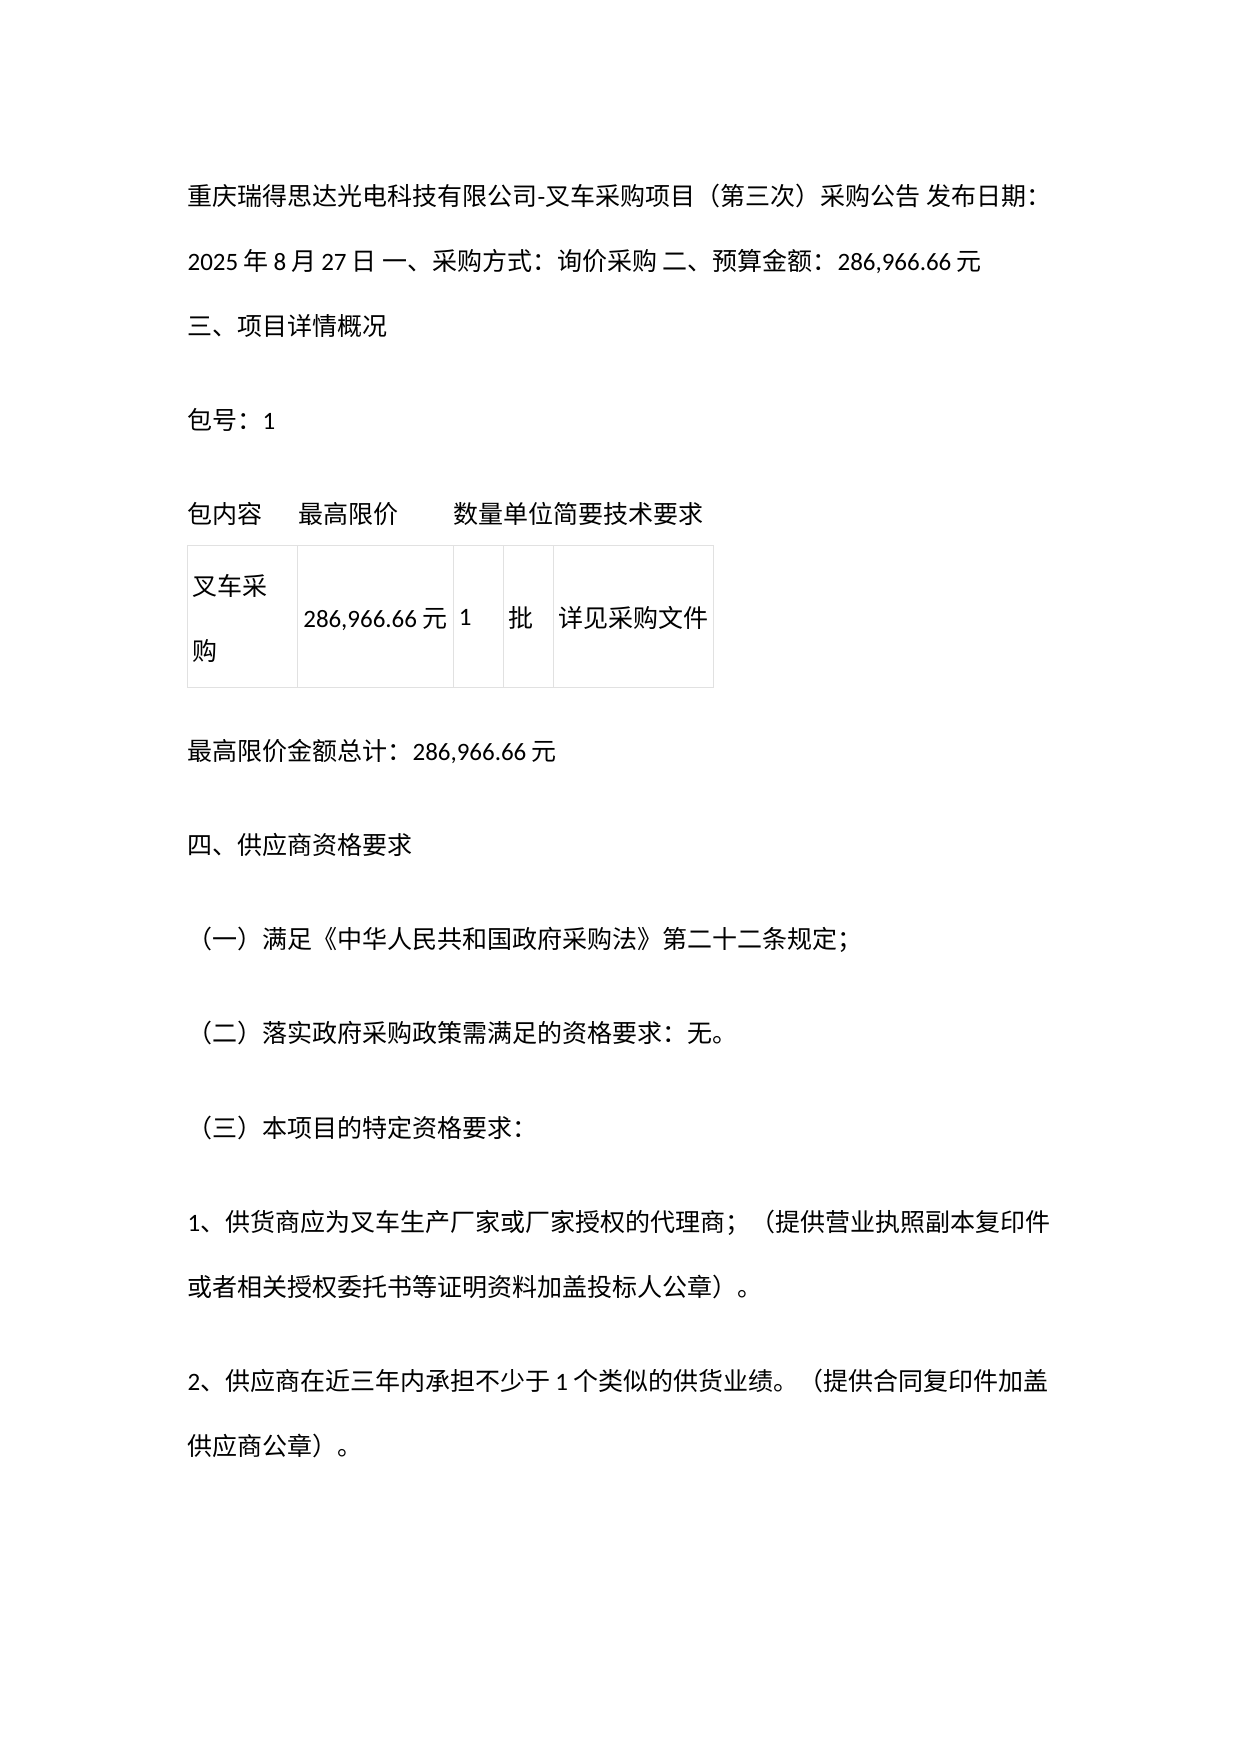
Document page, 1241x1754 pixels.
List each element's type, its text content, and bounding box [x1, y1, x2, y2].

text 包号：1 [187, 386, 1053, 451]
table_header 包内容 [188, 480, 298, 545]
text 四、供应商资格要求 [187, 811, 1053, 876]
table_header 单位 [504, 480, 553, 545]
table_header 简要技术要求 [554, 480, 714, 545]
table_cell 1 [454, 546, 503, 687]
text 最高限价金额总计：286,966.66元 [187, 717, 1053, 782]
text 1、供货商应为叉车生产厂家或厂家授权的代理商；（提供营业执照副本复印件或者相关授权委托书等证明资料加盖投标人公章）。 [187, 1188, 1053, 1318]
text 重庆瑞得思达光电科技有限公司-叉车采购项目（第三次）采购公告 发布日期： 2025年8月27日 一、采购方式：询价采购 二、预算金额：286,966.66元 三、项目详情概况 [187, 162, 1053, 357]
table_cell 286,966.66元 [298, 546, 453, 687]
text （三）本项目的特定资格要求： [187, 1094, 1053, 1159]
table_header 数量 [454, 480, 503, 545]
table_cell 详见采购文件 [554, 546, 713, 687]
table_header 最高限价 [298, 480, 453, 545]
table_cell 批 [504, 546, 553, 687]
text （二）落实政府采购政策需满足的资格要求：无。 [187, 999, 1053, 1064]
text （一）满足《中华人民共和国政府采购法》第二十二条规定； [187, 905, 1053, 970]
text 2、供应商在近三年内承担不少于1个类似的供货业绩。（提供合同复印件加盖供应商公章）。 [187, 1347, 1053, 1477]
table_cell 叉车采购 [188, 546, 297, 687]
